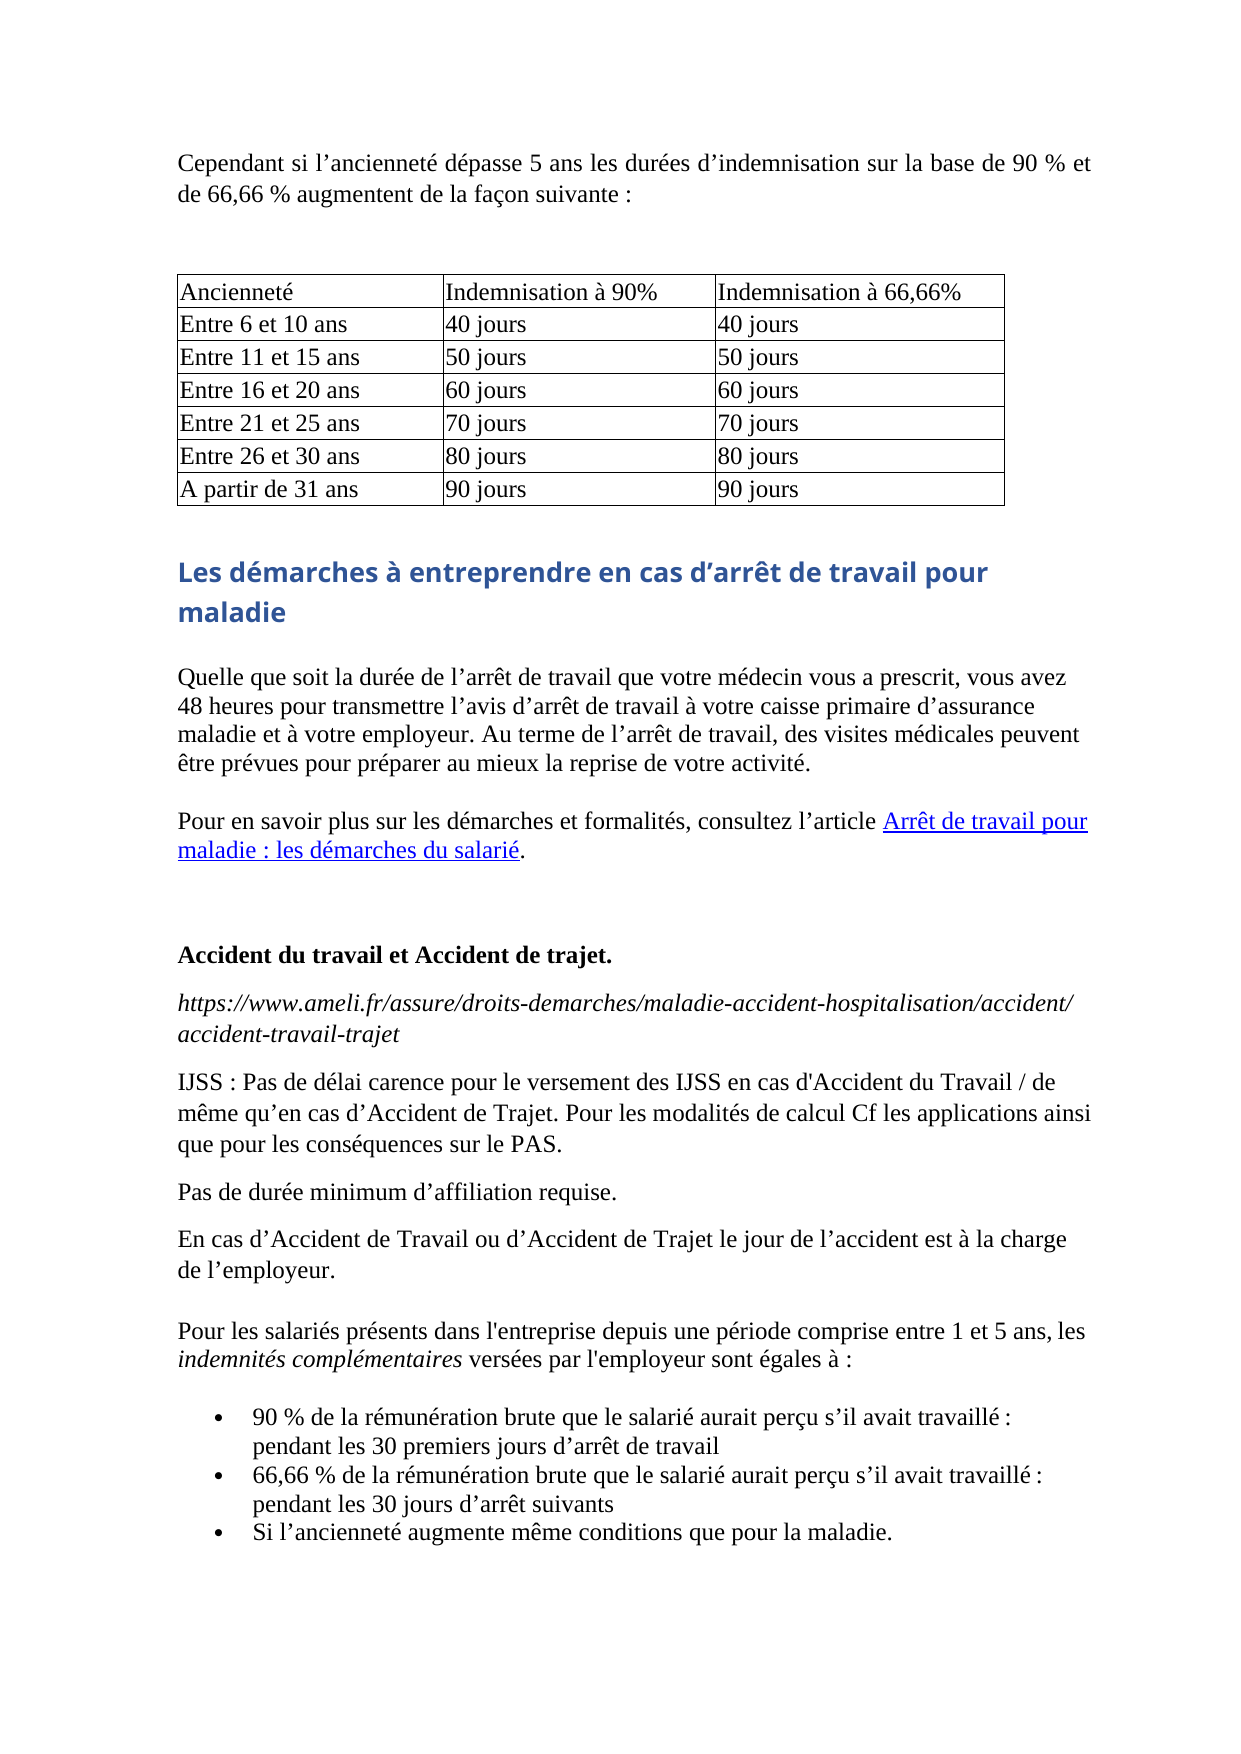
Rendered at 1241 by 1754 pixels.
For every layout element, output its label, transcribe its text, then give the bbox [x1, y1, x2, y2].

table_cell 80 jours [444, 440, 715, 472]
table_cell 50 jours [716, 341, 1004, 373]
table_cell 40 jours [444, 308, 715, 340]
table_cell 90 jours [444, 473, 715, 504]
text Pas de durée minimum d’affiliation requise. [177, 1177, 1093, 1206]
table_cell 70 jours [716, 407, 1004, 439]
table_cell Entre 26 et 30 ans [178, 440, 443, 472]
table_cell 50 jours [444, 341, 715, 373]
table_cell 40 jours [716, 308, 1004, 340]
table_cell Entre 6 et 10 ans [178, 308, 443, 340]
table_cell Entre 21 et 25 ans [178, 407, 443, 439]
list 90 % de la rémunération brute que le salarié aurait perçu s’il avait travaillé : pendant les 30 premiers jours d’arrêt de travail [215, 1402, 1093, 1460]
table_cell Entre 16 et 20 ans [178, 374, 443, 406]
text Pour en savoir plus sur les démarches et formalités, consultez l’article Arrêt de travail pour maladie : les démarches du salarié. [177, 806, 1093, 864]
text En cas d’Accident de Travail ou d’Accident de Trajet le jour de l’accident est à la charge de l’employeur. [177, 1224, 1093, 1284]
table_cell Entre 11 et 15 ans [178, 341, 443, 373]
text Accident du travail et Accident de trajet. [177, 941, 1093, 969]
list 66,66 % de la rémunération brute que le salarié aurait perçu s’il avait travaillé : pendant les 30 jours d’arrêt suivants [215, 1460, 1093, 1517]
table_cell 80 jours [716, 440, 1004, 472]
text Cependant si l’ancienneté dépasse 5 ans les durées d’indemnisation sur la base de 90 % et de 66,66 % augmentent de la façon suivante : [177, 148, 1093, 207]
text Pour les salariés présents dans l'entreprise depuis une période comprise entre 1 et 5 ans, les indemnités complémentaires versées par l'employeur sont égales à : [177, 1316, 1093, 1373]
text https://www.ameli.fr/assure/droits-demarches/maladie-accident-hospitalisation/accident/accident-travail-trajet [177, 988, 1093, 1048]
table_cell 90 jours [716, 473, 1004, 504]
text IJSS : Pas de délai carence pour le versement des IJSS en cas d'Accident du Travail / de même qu’en cas d’Accident de Trajet. Pour les modalités de calcul Cf les applications ainsi que pour les conséquences sur le PAS. [177, 1067, 1093, 1158]
subtitle Les démarches à entreprendre en cas d’arrêt de travail pour maladie [177, 553, 1093, 630]
table_cell 60 jours [444, 374, 715, 406]
table_cell 60 jours [716, 374, 1004, 406]
table_header Ancienneté [178, 275, 443, 307]
table_cell 70 jours [444, 407, 715, 439]
table_header Indemnisation à 66,66% [716, 275, 1004, 307]
list Si l’ancienneté augmente même conditions que pour la maladie. [215, 1517, 1093, 1546]
table_header Indemnisation à 90% [444, 275, 715, 307]
text Quelle que soit la durée de l’arrêt de travail que votre médecin vous a prescrit, vous avez 48 heures pour transmettre l’avis d’arrêt de travail à votre caisse primaire d’assurance maladie et à votre employeur. Au terme de l’arrêt de travail, des visites médicales peuvent être prévues pour préparer au mieux la reprise de votre activité. [177, 662, 1093, 777]
table_cell A partir de 31 ans [178, 473, 443, 504]
